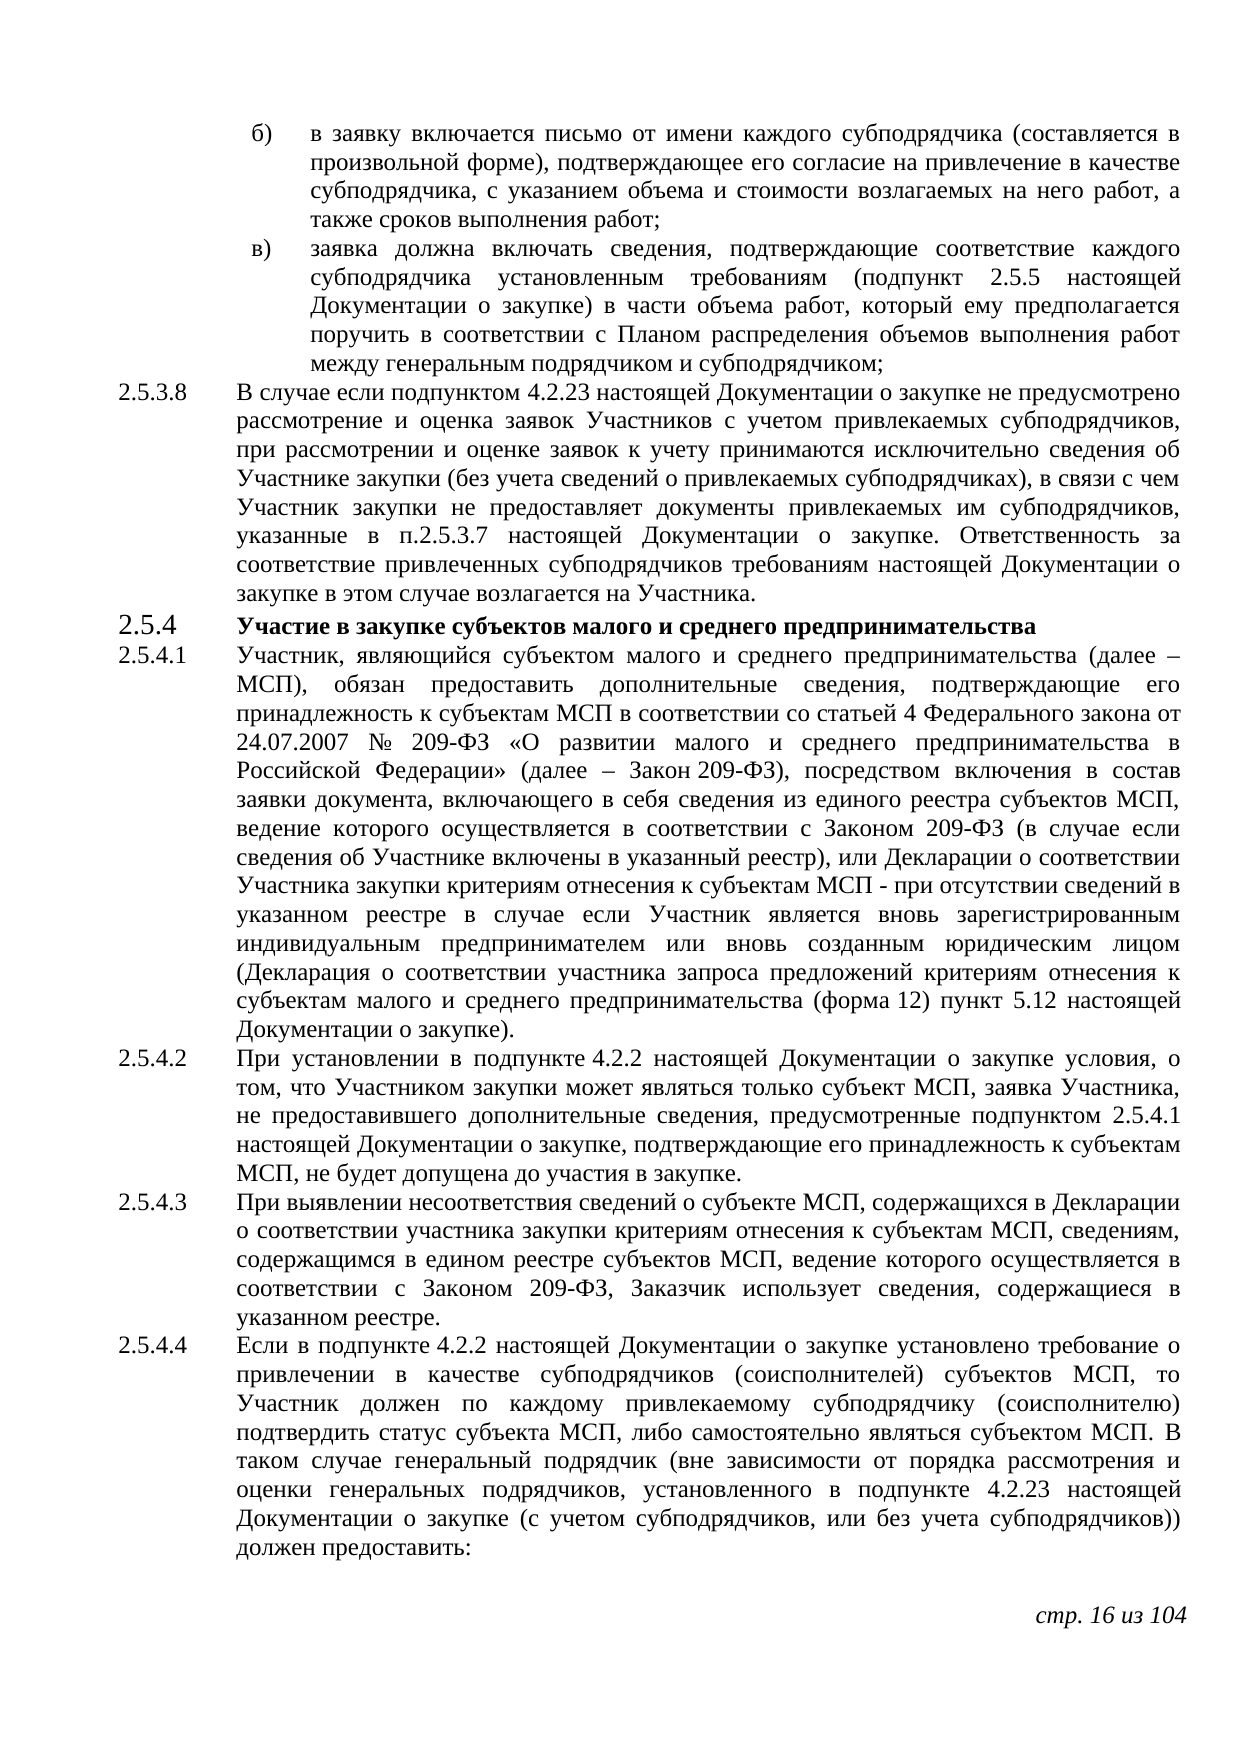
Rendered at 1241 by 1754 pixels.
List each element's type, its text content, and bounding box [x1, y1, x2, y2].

list Участие в закупке субъектов малого и среднего предпринимательства [118, 607, 1181, 640]
text заявка должна включать сведения, подтверждающие соответствие каждого субподрядчика установленным требованиям (подпункт 2.5.5 настоящей Документации о закупке) в части объема работ, который ему предполагается поручить в соответствии с Планом распределения объемов выполнения работ между генеральным подрядчиком и субподрядчиком; [251, 233, 1181, 377]
text При выявлении несоответствия сведений о субъекте МСП, содержащихся в Декларации о соответствии участника закупки критериям отнесения к субъектам МСП, сведениям, содержащимся в едином реестре субъектов МСП, ведение которого осуществляется в соответствии с Законом 209-ФЗ, Заказчик использует сведения, содержащиеся в указанном реестре. [118, 1187, 1181, 1330]
text Участник, являющийся субъектом малого и среднего предпринимательства (далее – МСП), обязан предоставить дополнительные сведения, подтверждающие его принадлежность к субъектам МСП в соответствии со статьей 4 Федерального закона от 24.07.2007 № 209-ФЗ «О развитии малого и среднего предпринимательства в Российской Федерации» (далее – Закон 209-ФЗ), посредством включения в состав заявки документа, включающего в себя сведения из единого реестра субъектов МСП, ведение которого осуществляется в соответствии с Законом 209-ФЗ (в случае если сведения об Участнике включены в указанный реестр), или Декларации о соответствии Участника закупки критериям отнесения к субъектам МСП - при отсутствии сведений в указанном реестре в случае если Участник является вновь зарегистрированным индивидуальным предпринимателем или вновь созданным юридическим лицом (Декларация о соответствии участника запроса предложений критериям отнесения к субъектам малого и среднего предпринимательства (форма 12) пункт 5.12 настоящей Документации о закупке). [118, 640, 1181, 1043]
text При установлении в подпункте 4.2.2 настоящей Документации о закупке условия, о том, что Участником закупки может являться только субъект МСП, заявка Участника, не предоставившего дополнительные сведения, предусмотренные подпунктом 2.5.4.1 настоящей Документации о закупке, подтверждающие его принадлежность к субъектам МСП, не будет допущена до участия в закупке. [118, 1043, 1181, 1187]
text в заявку включается письмо от имени каждого субподрядчика (составляется в произвольной форме), подтверждающее его согласие на привлечение в качестве субподрядчика, с указанием объема и стоимости возлагаемых на него работ, а также сроков выполнения работ; [251, 118, 1181, 233]
text В случае если подпунктом 4.2.23 настоящей Документации о закупке не предусмотрено рассмотрение и оценка заявок Участников с учетом привлекаемых субподрядчиков, при рассмотрении и оценке заявок к учету принимаются исключительно сведения об Участнике закупки (без учета сведений о привлекаемых субподрядчиках), в связи с чем Участник закупки не предоставляет документы привлекаемых им субподрядчиков, указанные в п.2.5.3.7 настоящей Документации о закупке. Ответственность за соответствие привлеченных субподрядчиков требованиям настоящей Документации о закупке в этом случае возлагается на Участника. [118, 377, 1181, 607]
list Если в подпункте 4.2.2 настоящей Документации о закупке установлено требование о привлечении в качестве субподрядчиков (соисполнителей) субъектов МСП, то Участник должен по каждому привлекаемому субподрядчику (соисполнителю) подтвердить статус субъекта МСП, либо самостоятельно являться субъектом МСП. В таком случае генеральный подрядчик (вне зависимости от порядка рассмотрения и оценки генеральных подрядчиков, установленного в подпункте 4.2.23 настоящей Документации о закупке (с учетом субподрядчиков, или без учета субподрядчиков)) должен предоставить: [118, 1330, 1181, 1560]
